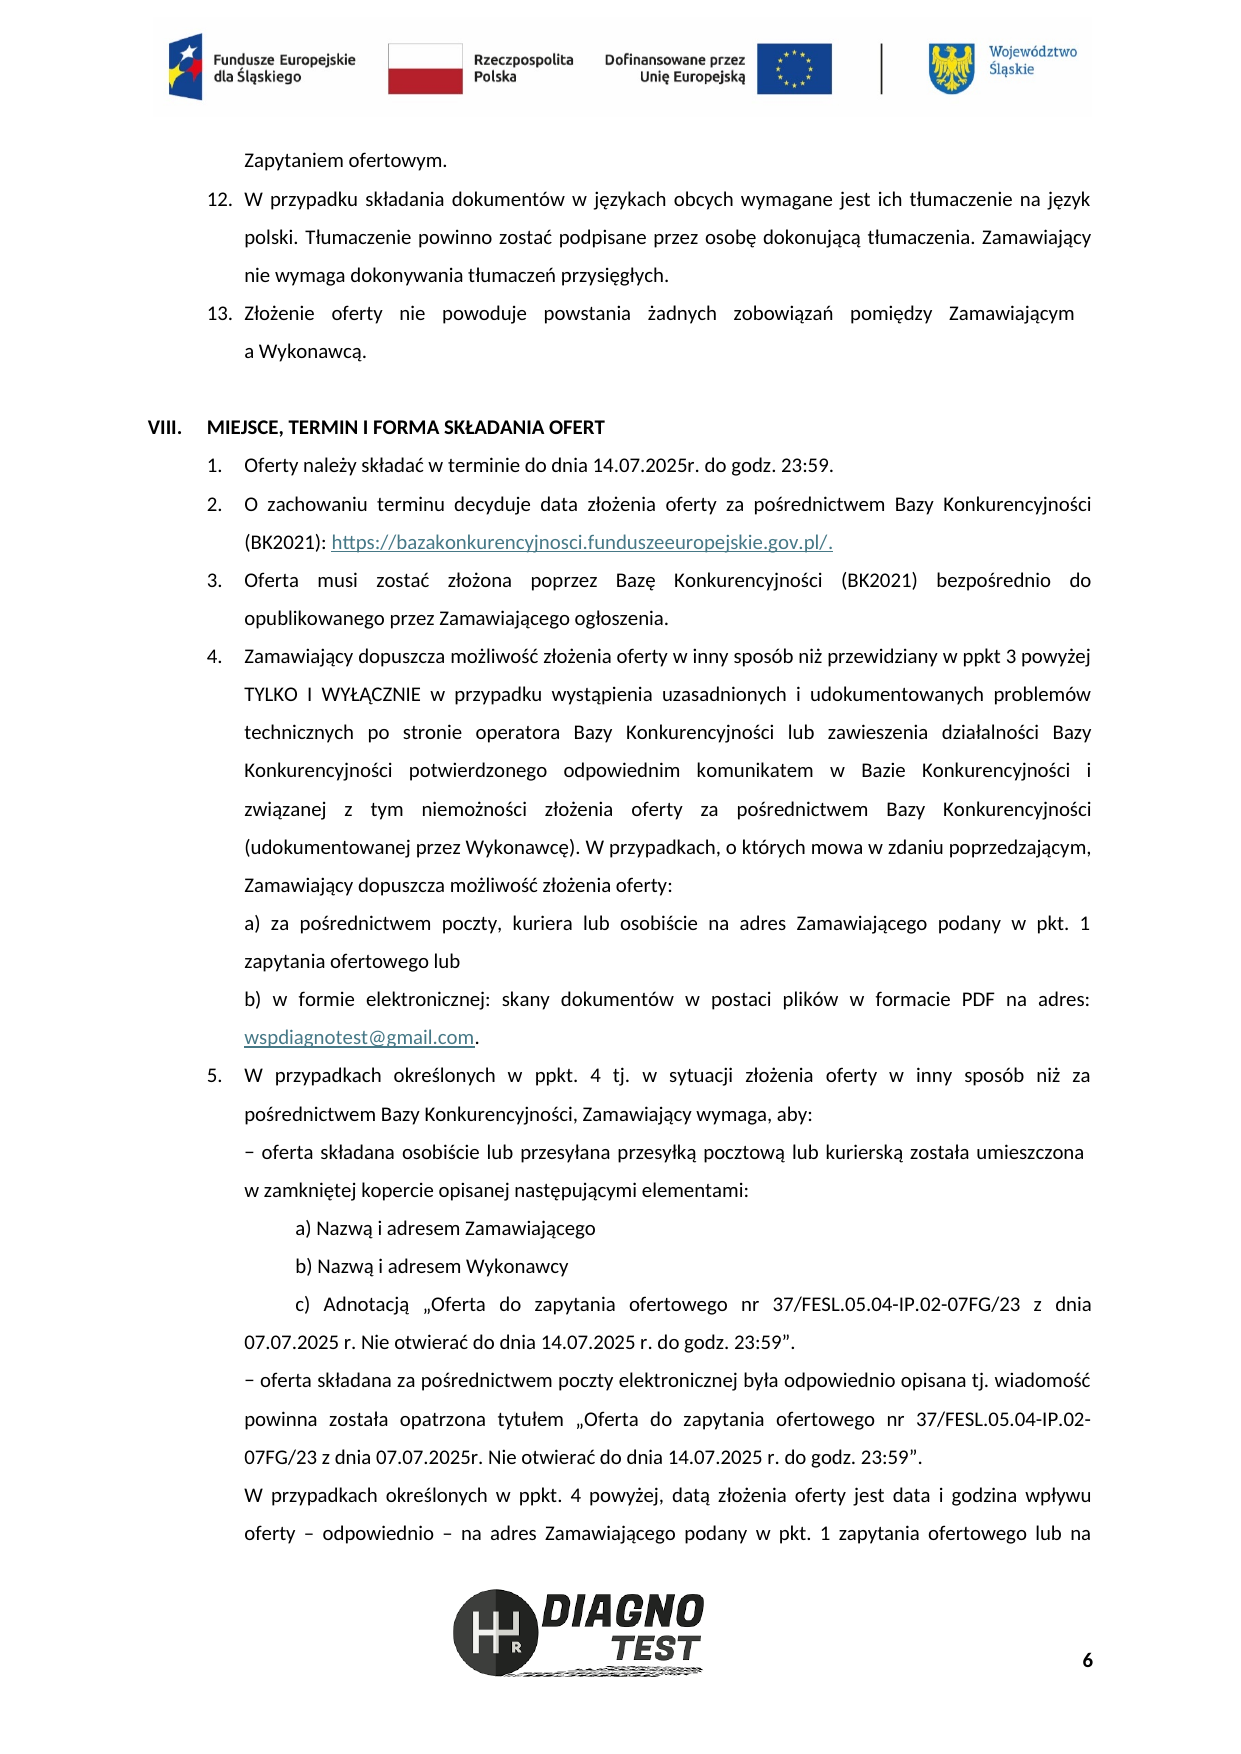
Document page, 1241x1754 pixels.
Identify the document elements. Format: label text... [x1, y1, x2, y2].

picture [451, 1575, 705, 1682]
list W przypadku składania dokumentów w językach obcych wymagane jest ich tłumaczenie na język polski. Tłumaczenie powinno zostać podpisane przez osobę dokonującą tłumaczenia. Zamawiający nie wymaga dokonywania tłumaczeń przysięgłych. [207, 186, 1093, 287]
list Złożenie oferty nie powoduje powstania żadnych zobowiązań pomiędzy Zamawiającym a Wykonawcą. [207, 300, 1093, 364]
list W przypadkach określonych w ppkt. 4 tj. w sytuacji złożenia oferty w inny sposób niż za pośrednictwem Bazy Konkurencyjności, Zamawiający wymaga, aby: [207, 1063, 1093, 1126]
list O zachowaniu terminu decyduje data złożenia oferty za pośrednictwem Bazy Konkurencyjności (BK2021): https://bazakonkurencyjnosci.funduszeeuropejskie.gov.pl/. [207, 491, 1093, 554]
list MIEJSCE, TERMIN I FORMA SKŁADANIA OFERT [148, 414, 1093, 440]
list Zamawiający dopuszcza możliwość złożenia oferty w inny sposób niż przewidziany w ppkt 3 powyżej TYLKO I WYŁĄCZNIE w przypadku wystąpienia uzasadnionych i udokumentowanych problemów technicznych po stronie operatora Bazy Konkurencyjności lub zawieszenia działalności Bazy Konkurencyjności potwierdzonego odpowiednim komunikatem w Bazie Konkurencyjności i związanej z tym niemożności złożenia oferty za pośrednictwem Bazy Konkurencyjności (udokumentowanej przez Wykonawcę). W przypadkach, o których mowa w zdaniu poprzedzającym, Zamawiający dopuszcza możliwość złożenia oferty: [207, 643, 1093, 897]
text − oferta składana za pośrednictwem poczty elektronicznej była odpowiednio opisana tj. wiadomość powinna została opatrzona tytułem „Oferta do zapytania ofertowego nr 37/FESL.05.04-IP.02-07FG/23 z dnia 07.07.2025r. Nie otwierać do dnia 14.07.2025 r. do godz. 23:59”. [244, 1368, 1093, 1469]
text a) za pośrednictwem poczty, kuriera lub osobiście na adres Zamawiającego podany w pkt. 1 zapytania ofertowego lub [244, 910, 1093, 974]
list Oferta musi zostać złożona poprzez Bazę Konkurencyjności (BK2021) bezpośrednio do opublikowanego przez Zamawiającego ogłoszenia. [207, 567, 1093, 631]
picture [152, 17, 1093, 117]
text a) Nazwą i adresem Zamawiającego [244, 1215, 1093, 1241]
text b) w formie elektronicznej: skany dokumentów w postaci plików w formacie PDF na adres: wspdiagnotest@gmail.com. [244, 986, 1093, 1050]
text c) Adnotacją „Oferta do zapytania ofertowego nr 37/FESL.05.04-IP.02-07FG/23 z dnia 07.07.2025 r. Nie otwierać do dnia 14.07.2025 r. do godz. 23:59”. [244, 1291, 1093, 1355]
list Oferty należy składać w terminie do dnia 14.07.2025r. do godz. 23:59. [207, 453, 1093, 478]
text − oferta składana osobiście lub przesyłana przesyłką pocztową lub kurierską została umieszczona w zamkniętej kopercie opisanej następującymi elementami: [244, 1139, 1093, 1202]
text b) Nazwą i adresem Wykonawcy [244, 1253, 1093, 1279]
